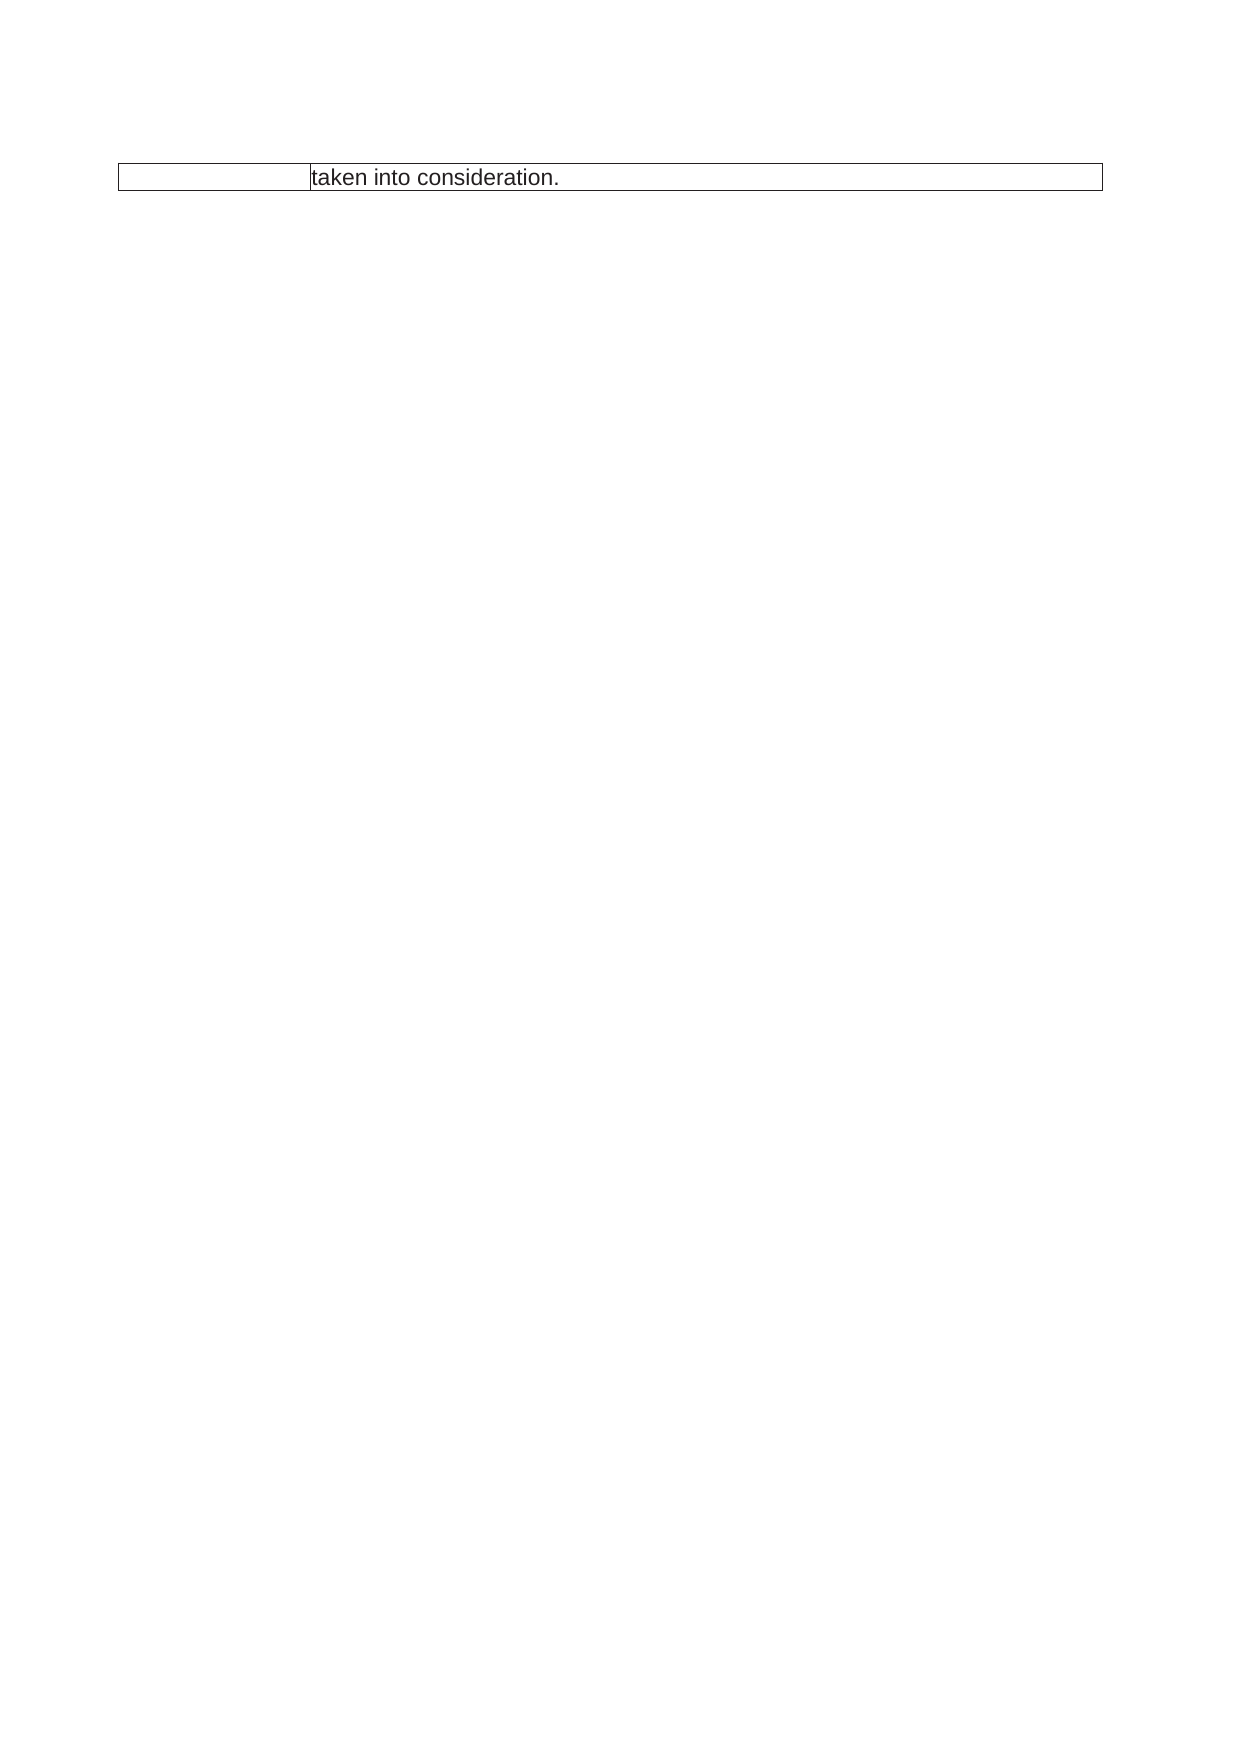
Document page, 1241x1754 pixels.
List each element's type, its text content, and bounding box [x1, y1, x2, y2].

table_cell C0050 [119, 164, 310, 190]
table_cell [311, 164, 1102, 190]
